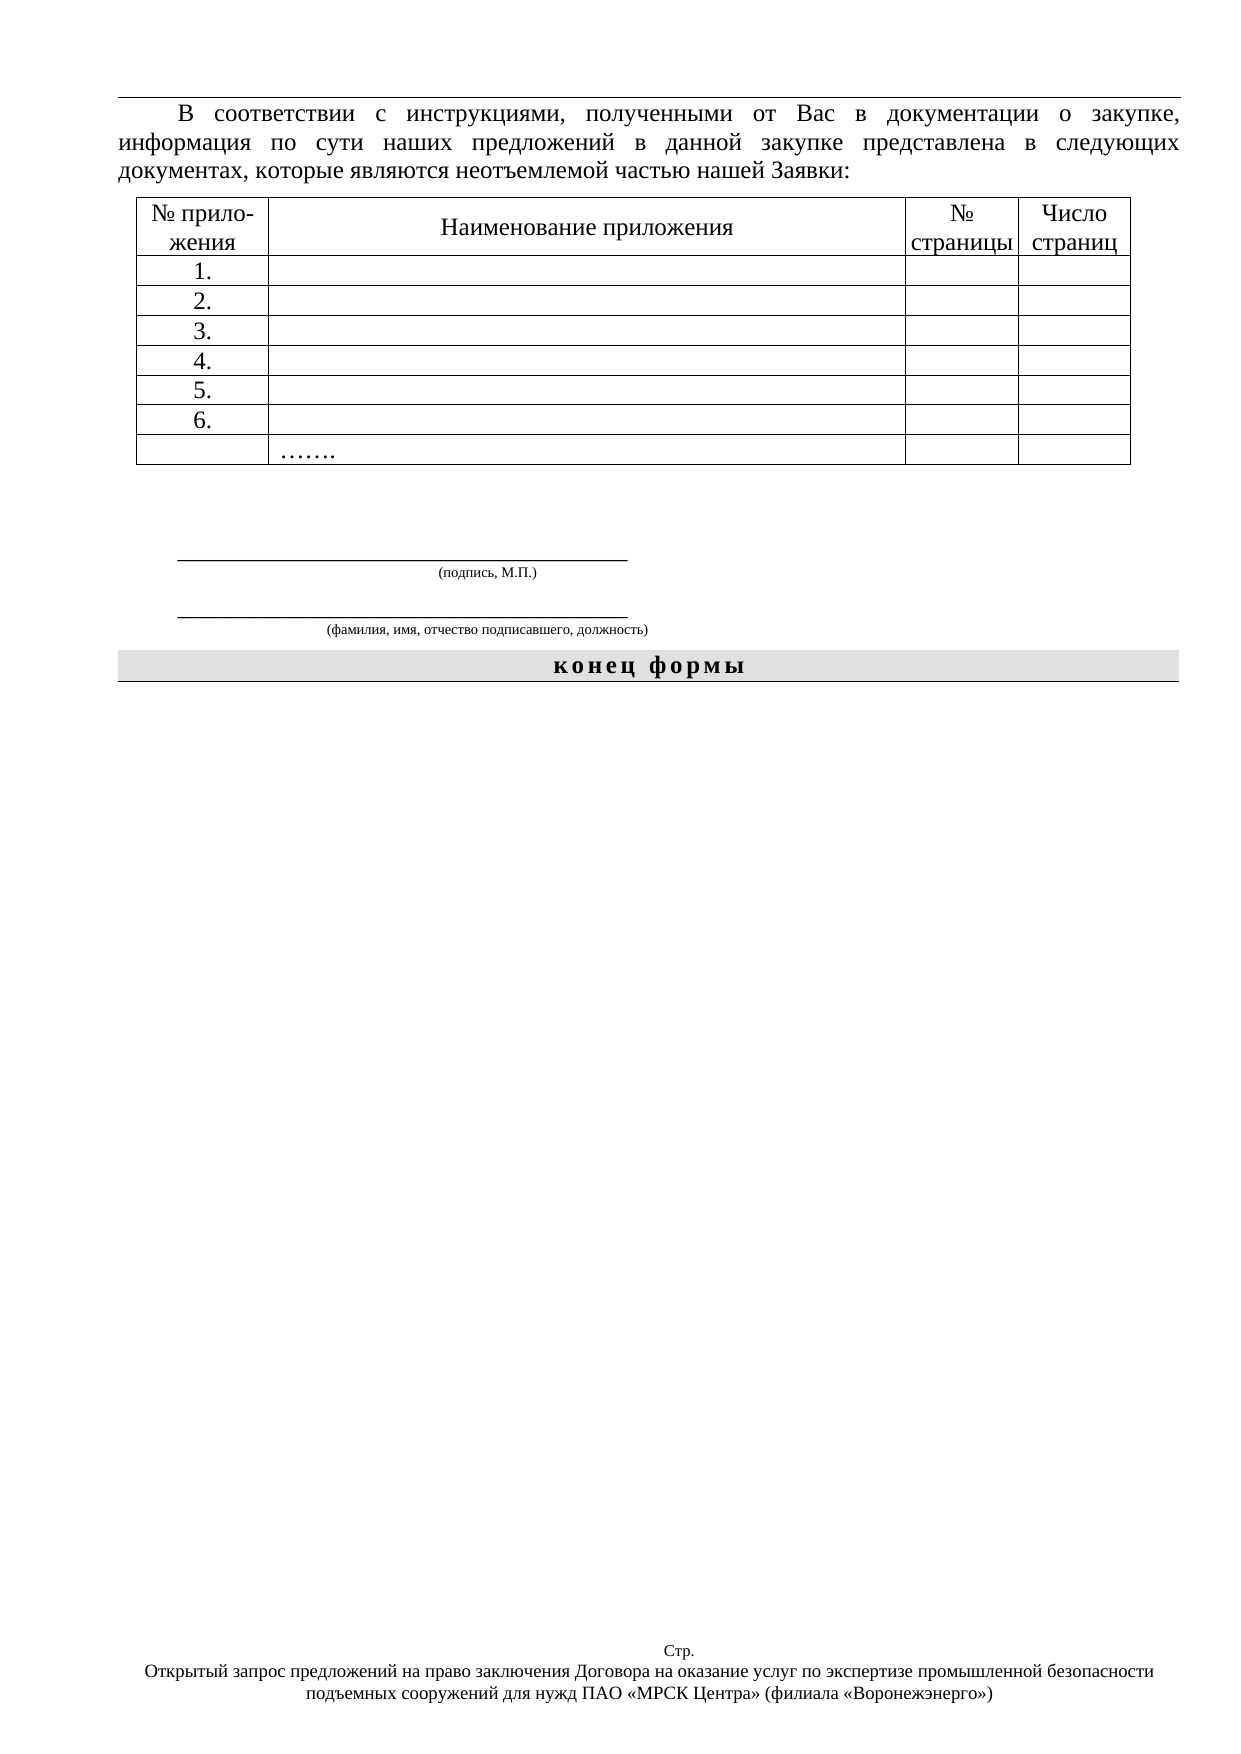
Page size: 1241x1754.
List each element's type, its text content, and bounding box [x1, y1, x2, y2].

table_cell [906, 376, 1018, 404]
table_cell [1019, 316, 1130, 345]
table_cell [269, 376, 905, 404]
table_cell 6. [137, 405, 268, 434]
table_header № прило-жения [137, 198, 268, 255]
table_header Число страниц [1019, 198, 1130, 255]
table_cell [906, 346, 1018, 374]
table_cell [906, 286, 1018, 315]
table_cell [269, 256, 905, 285]
table_cell 2. [137, 286, 268, 315]
table_cell [1019, 346, 1130, 374]
table_cell [1019, 435, 1130, 464]
table_cell 5. [137, 376, 268, 404]
table_header № страницы [906, 198, 1018, 255]
text (фамилия, имя, отчество подписавшего, должность) [118, 621, 797, 650]
table_cell [1019, 256, 1130, 285]
table_cell ……. [269, 435, 905, 464]
text (подпись, М.П.) [118, 564, 797, 592]
table_cell [906, 256, 1018, 285]
table_cell [269, 286, 905, 315]
table_cell [1019, 286, 1130, 315]
table_cell 3. [137, 316, 268, 345]
table_cell 4. [137, 346, 268, 374]
text В соответствии с инструкциями, полученными от Вас в документации о закупке, информация по сути наших предложений в данной закупке представлена в следующих документах, которые являются неотъемлемой частью нашей Заявки: [118, 98, 1181, 184]
text ____________________________________ [118, 535, 1181, 564]
table_cell [269, 316, 905, 345]
table_cell [906, 316, 1018, 345]
table_cell [1019, 376, 1130, 404]
table_cell [269, 346, 905, 374]
table_header Наименование приложения [269, 198, 905, 255]
table_cell 1. [137, 256, 268, 285]
table_cell [906, 405, 1018, 434]
text конец формы [118, 650, 1179, 681]
table_cell [1019, 405, 1130, 434]
table_cell [906, 435, 1018, 464]
table_cell [137, 435, 268, 464]
text ____________________________________ [118, 592, 1181, 621]
table_cell [269, 405, 905, 434]
